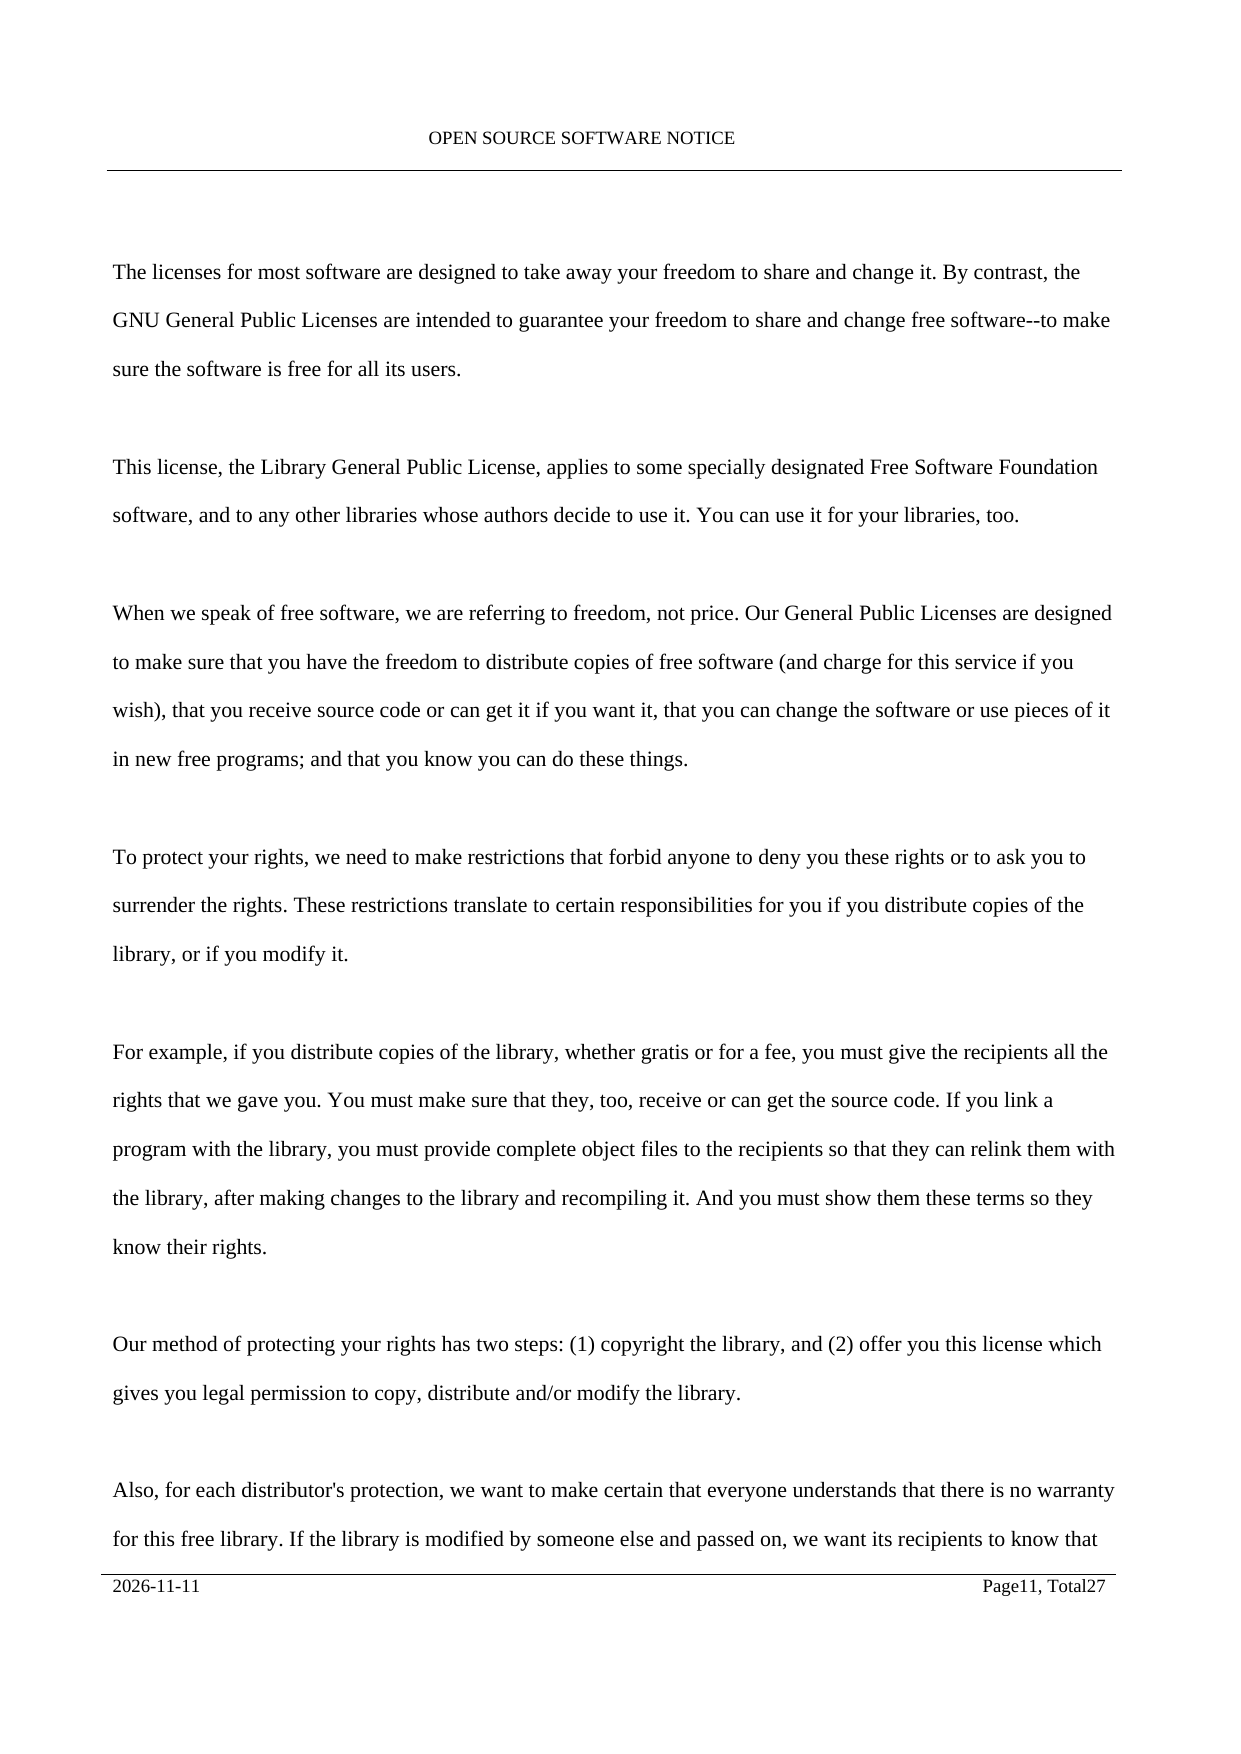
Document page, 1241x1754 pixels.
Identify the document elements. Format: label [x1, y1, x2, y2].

text [112, 206, 1128, 1555]
